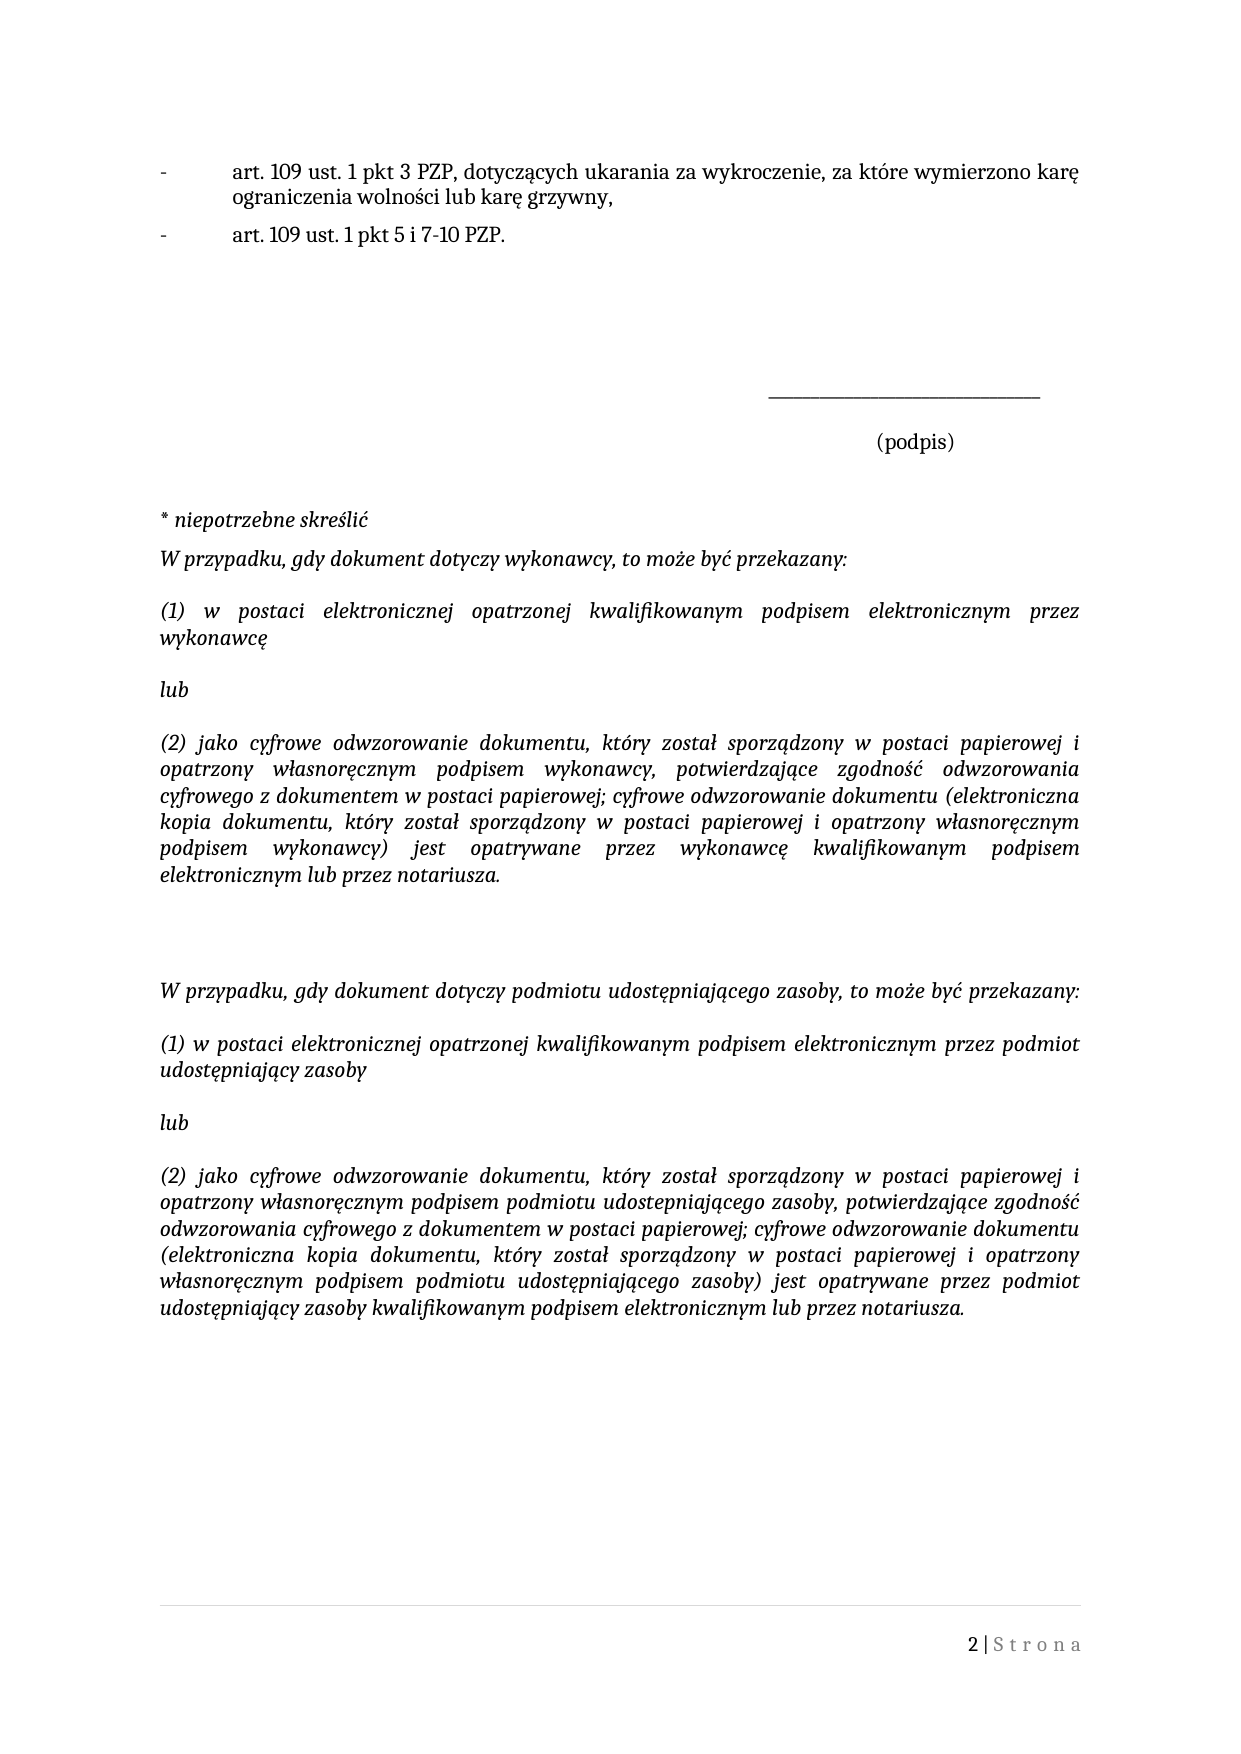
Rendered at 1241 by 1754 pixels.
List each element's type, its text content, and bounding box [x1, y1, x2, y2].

text W przypadku, gdy dokument dotyczy podmiotu udostępniającego zasoby, to może być przekazany: (1) w postaci elektronicznej opatrzonej kwalifikowanym podpisem elektronicznym przez podmiot udostępniający zasoby lub (2) jako cyfrowe odwzorowanie dokumentu, który został sporządzony w postaci papierowej i opatrzony własnoręcznym podpisem podmiotu udostepniającego zasoby, potwierdzające zgodność odwzorowania cyfrowego z dokumentem w postaci papierowej; cyfrowe odwzorowanie dokumentu (elektroniczna kopia dokumentu, który został sporządzony w postaci papierowej i opatrzony własnoręcznym podpisem podmiotu udostępniającego zasoby) jest opatrywane przez podmiot udostępniający zasoby kwalifikowanym podpisem elektronicznym lub przez notariusza. [159, 978, 1081, 1321]
text W przypadku, gdy dokument dotyczy wykonawcy, to może być przekazany: (1) w postaci elektronicznej opatrzonej kwalifikowanym podpisem elektronicznym przez wykonawcę lub (2) jako cyfrowe odwzorowanie dokumentu, który został sporządzony w postaci papierowej i opatrzony własnoręcznym podpisem wykonawcy, potwierdzające zgodność odwzorowania cyfrowego z dokumentem w postaci papierowej; cyfrowe odwzorowanie dokumentu (elektroniczna kopia dokumentu, który został sporządzony w postaci papierowej i opatrzony własnoręcznym podpisem wykonawcy) jest opatrywane przez wykonawcę kwalifikowanym podpisem elektronicznym lub przez notariusza. [159, 545, 1081, 888]
text - art. 109 ust. 1 pkt 3 PZP, dotyczących ukarania za wykroczenie, za które wymierzono karę ograniczenia wolności lub karę grzywny, [159, 159, 1081, 209]
text * niepotrzebne skreślić [159, 506, 1081, 533]
text ________________________________ (podpis) [750, 376, 1081, 455]
text - art. 109 ust. 1 pkt 5 i 7-10 PZP. [159, 222, 1081, 247]
